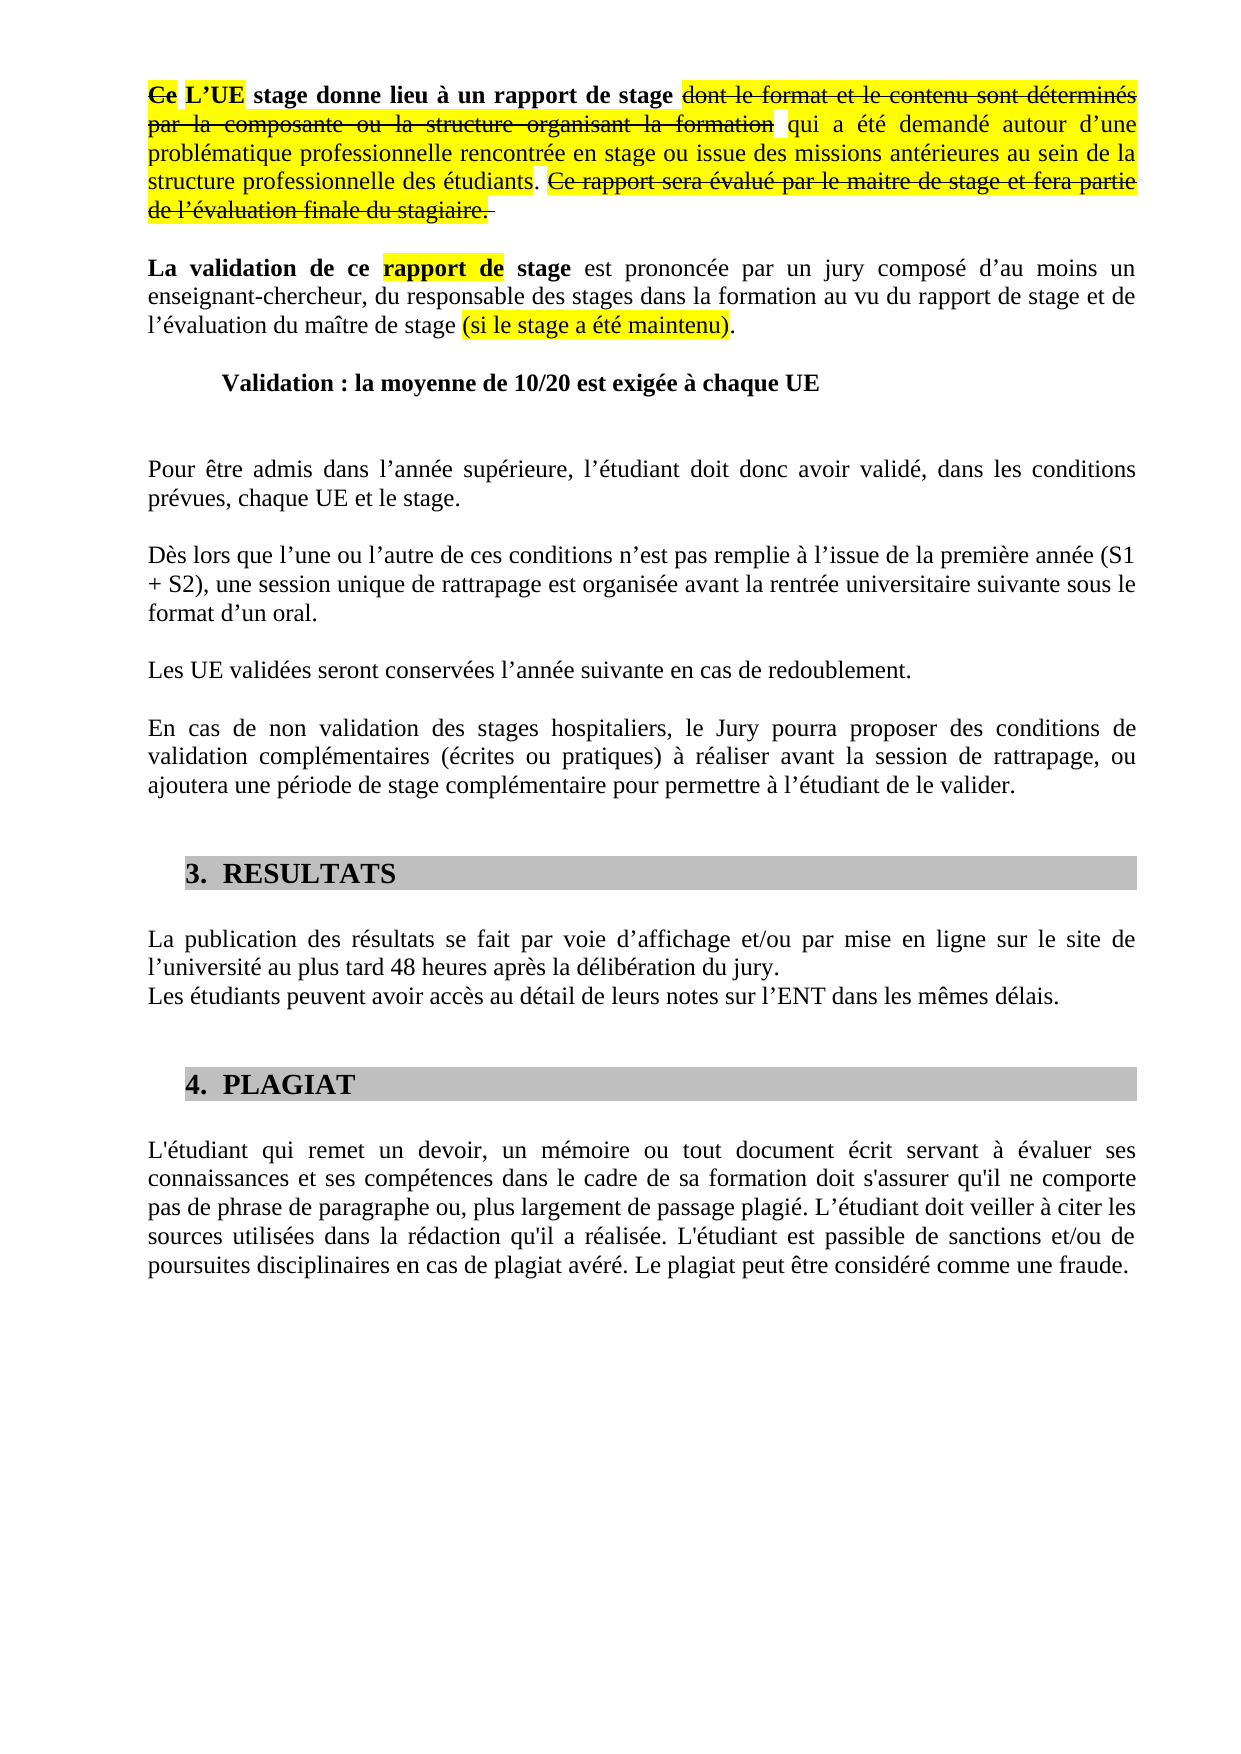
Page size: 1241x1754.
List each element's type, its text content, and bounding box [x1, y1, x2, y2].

text Les UE validées seront conservées l’année suivante en cas de redoublement. [148, 655, 1137, 684]
text Les étudiants peuvent avoir accès au détail de leurs notes sur l’ENT dans les mêmes délais. [148, 981, 1137, 1010]
text Pour être admis dans l’année supérieure, l’étudiant doit donc avoir validé, dans les conditions prévues, chaque UE et le stage. [148, 454, 1137, 511]
text En cas de non validation des stages hospitaliers, le Jury pourra proposer des conditions de validation complémentaires (écrites ou pratiques) à réaliser avant la session de rattrapage, ou ajoutera une période de stage complémentaire pour permettre à l’étudiant de le valider. [148, 713, 1137, 799]
text Validation : la moyenne de 10/20 est exigée à chaque UE [148, 368, 1137, 396]
text La validation de ce rapport de stage est prononcée par un jury composé d’au moins un enseignant-chercheur, du responsable des stages dans la formation au vu du rapport de stage et de l’évaluation du maître de stage (si le stage a été maintenu). [148, 253, 1137, 339]
list PLAGIAT [185, 1067, 1137, 1101]
text L'étudiant qui remet un devoir, un mémoire ou tout document écrit servant à évaluer ses connaissances et ses compétences dans le cadre de sa formation doit s'assurer qu'il ne comporte pas de phrase de paragraphe ou, plus largement de passage plagié. L’étudiant doit veiller à citer les sources utilisées dans la rédaction qu'il a réalisée. L'étudiant est passible de sanctions et/ou de poursuites disciplinaires en cas de plagiat avéré. Le plagiat peut être considéré comme une fraude. [148, 1135, 1137, 1278]
list RESULTATS [185, 856, 1137, 890]
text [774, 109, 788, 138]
text Ce L’UE stage donne lieu à un rapport de stage dont le format et le contenu sont déterminés par la composante ou la structure organisant la formation qui a été demandé autour d’une problématique professionnelle rencontrée en stage ou issue des missions antérieures au sein de la structure professionnelle des étudiants. Ce rapport sera évalué par le maitre de stage et fera partie de l’évaluation finale du stagiaire. [488, 166, 1137, 224]
text La publication des résultats se fait par voie d’affichage et/ou par mise en ligne sur le site de l’université au plus tard 48 heures après la délibération du jury. [148, 924, 1137, 981]
text Dès lors que l’une ou l’autre de ces conditions n’est pas remplie à l’issue de la première année (S1 + S2), une session unique de rattrapage est organisée avant la rentrée universitaire suivante sous le format d’un oral. [148, 540, 1137, 626]
